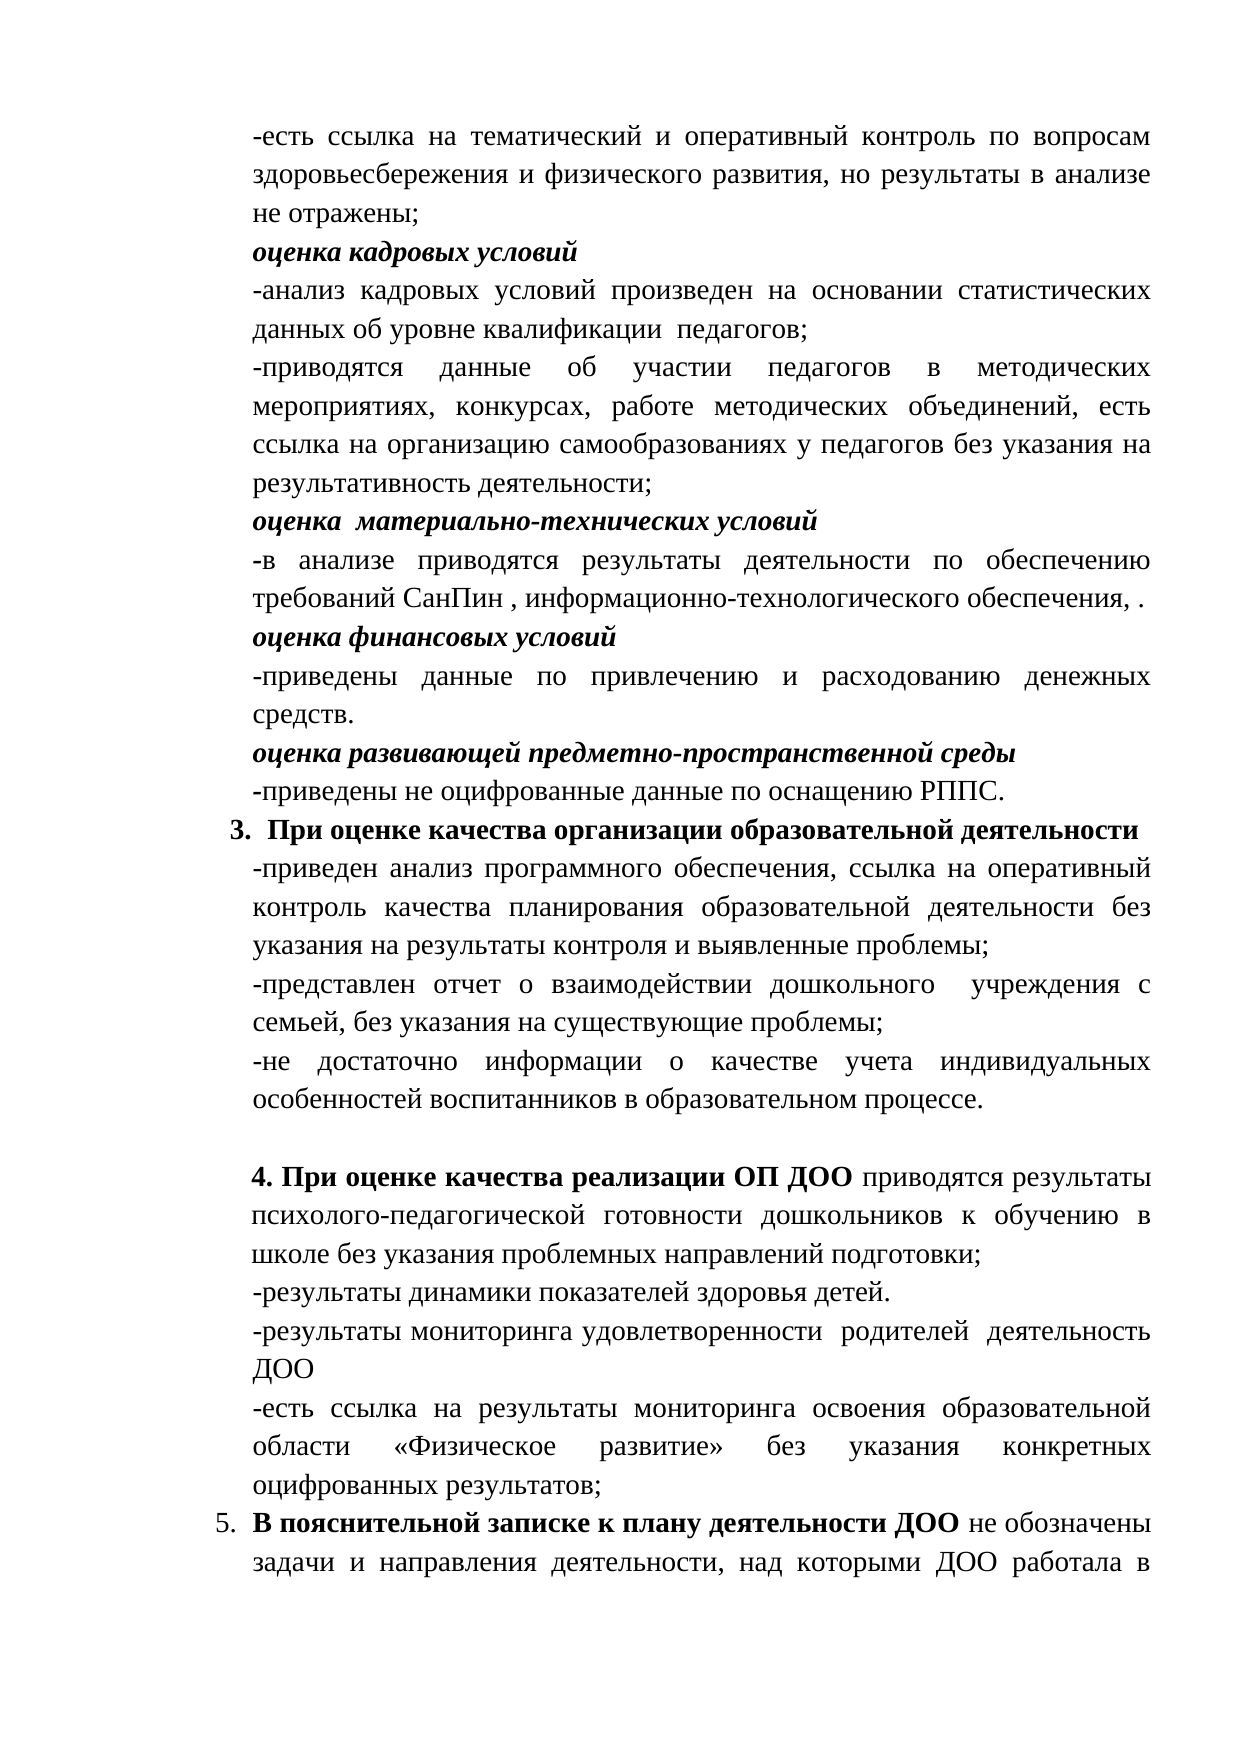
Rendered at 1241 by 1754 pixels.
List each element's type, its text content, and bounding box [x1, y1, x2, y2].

list -в анализе приводятся результаты деятельности по обеспечению требований СанПин , информационно-технологического обеспечения, . [252, 542, 1152, 614]
list -приведен анализ программного обеспечения, ссылка на оперативный контроль качества планирования образовательной деятельности без указания на результаты контроля и выявленные проблемы; [252, 850, 1152, 961]
list При оценке качества организации образовательной деятельности [229, 812, 1152, 845]
list -анализ кадровых условий произведен на основании статистических данных об уровне квалификации педагогов; [252, 272, 1152, 344]
list оценка развивающей предметно-пространственной среды [252, 735, 1152, 768]
list -приводятся данные об участии педагогов в методических мероприятиях, конкурсах, работе методических объединений, есть ссылка на организацию самообразованиях у педагогов без указания на результативность деятельности; [252, 349, 1152, 498]
list -есть ссылка на результаты мониторинга освоения образовательной области «Физическое развитие» без указания конкретных оцифрованных результатов; [252, 1390, 1152, 1501]
list -результаты динамики показателей здоровья детей. [252, 1274, 1152, 1308]
list -есть ссылка на тематический и оперативный контроль по вопросам здоровьесбережения и физического развития, но результаты в анализе не отражены; [252, 118, 1152, 229]
text 4. При оценке качества реализации ОП ДОО приводятся результаты психолого-педагогической готовности дошкольников к обучению в школе без указания проблемных направлений подготовки; [251, 1159, 1152, 1269]
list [215, 1506, 1152, 1578]
list -результаты мониторинга удовлетворенности родителей деятельность ДОО [252, 1313, 1152, 1385]
list -приведены не оцифрованные данные по оснащению РППС. [252, 773, 1152, 807]
list -приведены данные по привлечению и расходованию денежных средств. [252, 658, 1152, 730]
list оценка финансовых условий [252, 619, 1152, 653]
list оценка материально-технических условий [252, 503, 1152, 537]
list -представлен отчет о взаимодействии дошкольного учреждения с семьей, без указания на существующие проблемы; [252, 966, 1152, 1038]
list -не достаточно информации о качестве учета индивидуальных особенностей воспитанников в образовательном процессе. [252, 1043, 1152, 1115]
list оценка кадровых условий [252, 234, 1152, 267]
